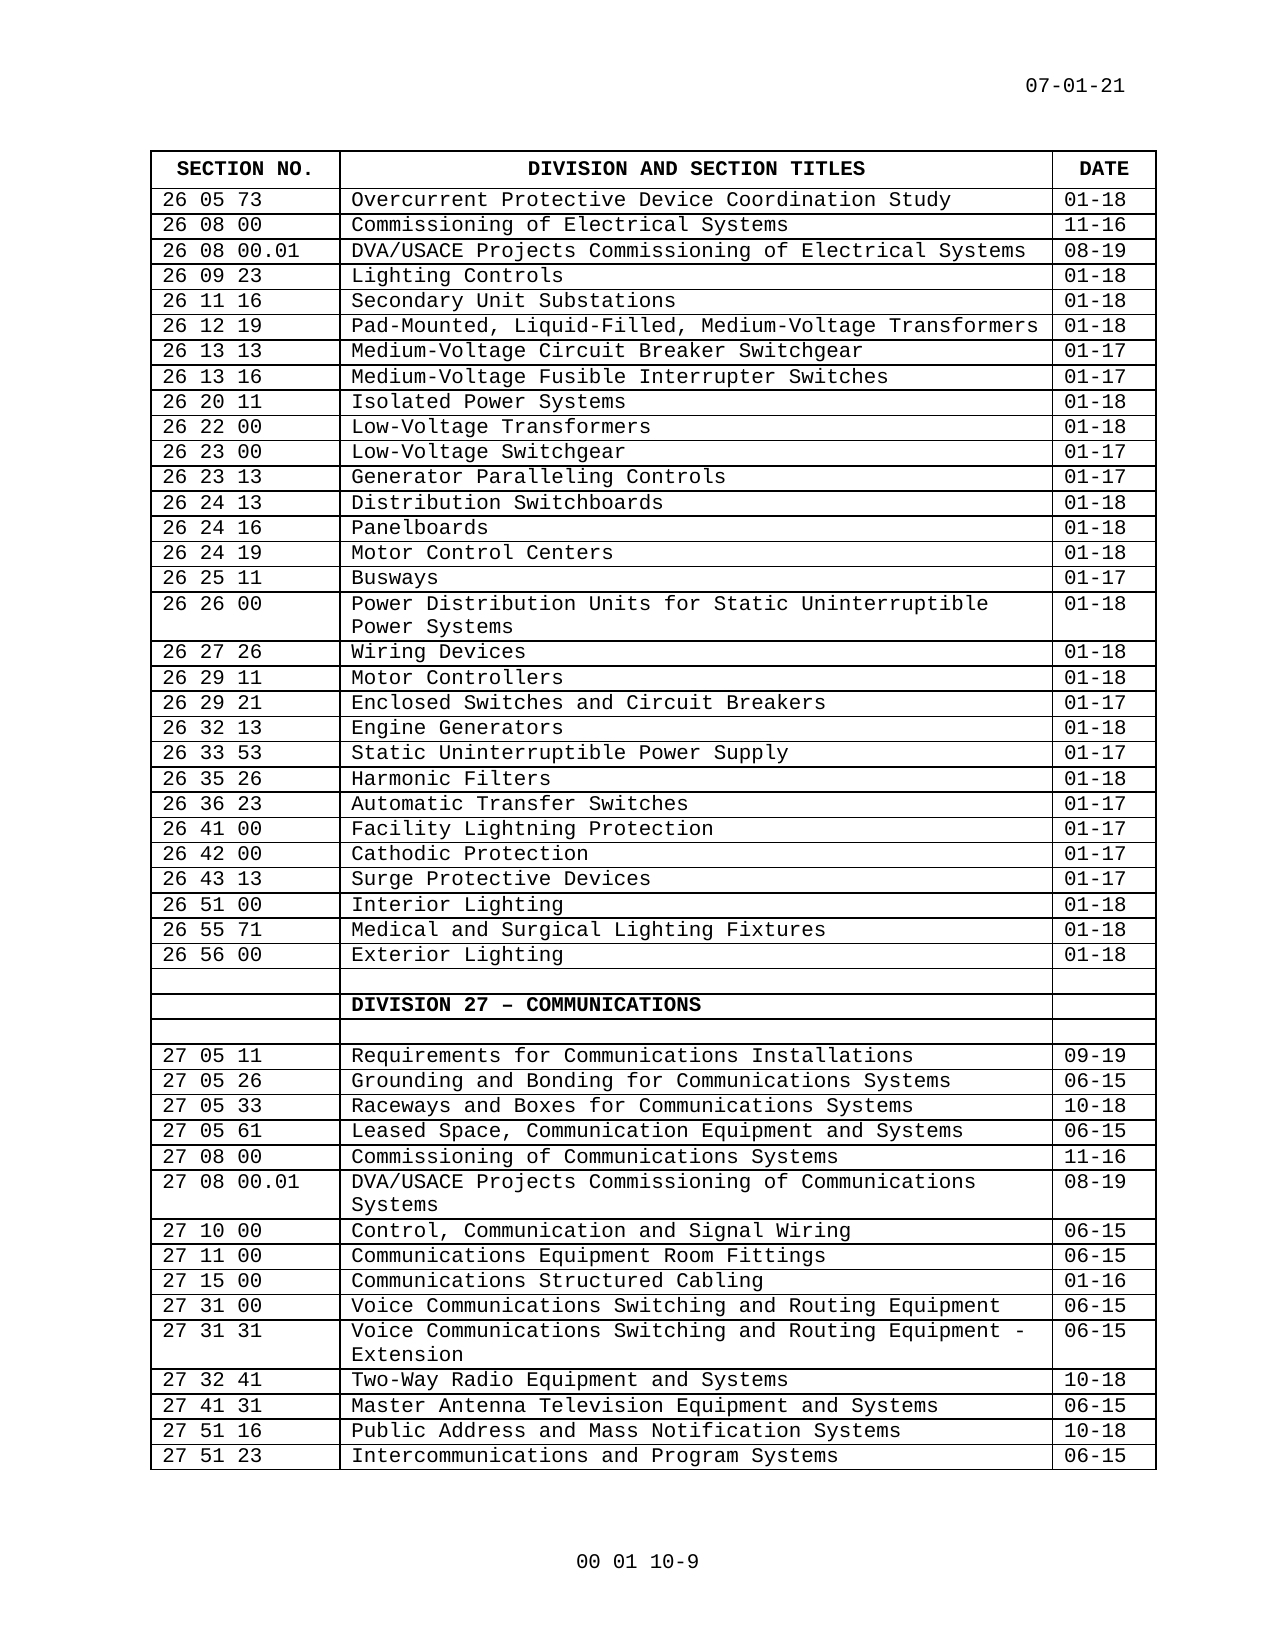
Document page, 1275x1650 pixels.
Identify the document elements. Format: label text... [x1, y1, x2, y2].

table_cell 26 36 23 [152, 793, 339, 816]
table_cell 26 51 00 [152, 894, 339, 917]
table_cell Interior Lighting [341, 894, 1052, 917]
table_cell Lighting Controls [341, 265, 1052, 288]
table_cell 01-17 [1053, 843, 1155, 867]
table_cell 27 10 00 [152, 1220, 339, 1243]
table_cell Secondary Unit Substations [341, 290, 1052, 314]
table_cell 26 23 13 [152, 467, 339, 490]
table_cell [1053, 969, 1155, 993]
table_header DIVISION AND SECTION TITLES [341, 152, 1052, 188]
table_cell 01-18 [1053, 416, 1155, 440]
table_cell Low-Voltage Transformers [341, 416, 1052, 440]
table_cell 27 08 00.01 [152, 1171, 339, 1218]
table_cell 01-18 [1053, 189, 1155, 213]
table_cell 27 15 00 [152, 1270, 339, 1294]
table_cell 01-18 [1053, 391, 1155, 414]
table_cell 06-15 [1053, 1220, 1155, 1243]
table_cell 27 11 00 [152, 1245, 339, 1268]
table_cell 01-17 [1053, 467, 1155, 490]
table_cell Voice Communications Switching and Routing Equipment - Extension [341, 1321, 1052, 1368]
table_cell 26 13 16 [152, 366, 339, 389]
table_cell 27 51 23 [152, 1445, 339, 1469]
table_cell 27 05 33 [152, 1095, 339, 1119]
table_cell 26 12 19 [152, 315, 339, 339]
table_cell Communications Structured Cabling [341, 1270, 1052, 1294]
table_cell Two-Way Radio Equipment and Systems [341, 1370, 1052, 1393]
table_cell 08-19 [1053, 240, 1155, 263]
table_cell Low-Voltage Switchgear [341, 441, 1052, 465]
table_cell 01-17 [1053, 692, 1155, 716]
table_cell 26 42 00 [152, 843, 339, 867]
table_cell 26 56 00 [152, 944, 339, 968]
table_cell Power Distribution Units for Static Uninterruptible Power Systems [341, 593, 1052, 640]
table_cell [1053, 1020, 1155, 1043]
table_cell 26 24 19 [152, 542, 339, 566]
table_header DATE [1053, 152, 1155, 188]
table_cell 08-19 [1053, 1171, 1155, 1218]
table_cell 26 35 26 [152, 768, 339, 791]
table_cell Requirements for Communications Installations [341, 1045, 1052, 1068]
table_cell 01-17 [1053, 366, 1155, 389]
table_cell Motor Control Centers [341, 542, 1052, 566]
table_cell Communications Equipment Room Fittings [341, 1245, 1052, 1268]
table_cell 06-15 [1053, 1295, 1155, 1319]
table_cell 01-18 [1053, 642, 1155, 665]
table_cell 01-17 [1053, 742, 1155, 766]
table_cell 01-18 [1053, 768, 1155, 791]
table_cell 06-15 [1053, 1445, 1155, 1469]
table_cell 26 11 16 [152, 290, 339, 314]
table_cell Automatic Transfer Switches [341, 793, 1052, 816]
table_cell Leased Space, Communication Equipment and Systems [341, 1121, 1052, 1144]
table_cell 06-15 [1053, 1121, 1155, 1144]
table_cell [341, 1020, 1052, 1043]
table_cell [152, 1020, 339, 1043]
table_cell 27 32 41 [152, 1370, 339, 1393]
table_cell Facility Lightning Protection [341, 818, 1052, 842]
table_cell 26 24 16 [152, 517, 339, 541]
table_cell 26 55 71 [152, 919, 339, 942]
table_cell Cathodic Protection [341, 843, 1052, 867]
table_cell 01-17 [1053, 818, 1155, 842]
table_cell Isolated Power Systems [341, 391, 1052, 414]
table_cell 27 51 16 [152, 1420, 339, 1443]
table_cell 01-18 [1053, 315, 1155, 339]
table_cell 10-18 [1053, 1370, 1155, 1393]
table_cell 01-17 [1053, 567, 1155, 591]
table_cell 01-18 [1053, 717, 1155, 741]
table_cell 26 05 73 [152, 189, 339, 213]
table_cell Voice Communications Switching and Routing Equipment [341, 1295, 1052, 1319]
table_cell Medical and Surgical Lighting Fixtures [341, 919, 1052, 942]
table_cell 26 09 23 [152, 265, 339, 288]
table_cell DVA/USACE Projects Commissioning of Communications Systems [341, 1171, 1052, 1218]
table_cell 26 08 00 [152, 215, 339, 238]
table_cell 01-18 [1053, 944, 1155, 968]
table_cell Surge Protective Devices [341, 868, 1052, 892]
table_header SECTION NO. [152, 152, 339, 188]
table_cell 26 08 00.01 [152, 240, 339, 263]
table_cell 01-18 [1053, 517, 1155, 541]
table_cell Busways [341, 567, 1052, 591]
table_cell 01-18 [1053, 542, 1155, 566]
table_cell Distribution Switchboards [341, 492, 1052, 515]
table_cell Generator Paralleling Controls [341, 467, 1052, 490]
table_cell Raceways and Boxes for Communications Systems [341, 1095, 1052, 1119]
table_cell 10-18 [1053, 1095, 1155, 1119]
table_cell 01-18 [1053, 667, 1155, 690]
table_cell 26 22 00 [152, 416, 339, 440]
table_cell 01-17 [1053, 868, 1155, 892]
table_cell 01-17 [1053, 341, 1155, 364]
table_cell 26 26 00 [152, 593, 339, 640]
table_cell 26 41 00 [152, 818, 339, 842]
table_cell Harmonic Filters [341, 768, 1052, 791]
table_cell 01-16 [1053, 1270, 1155, 1294]
table_cell Intercommunications and Program Systems [341, 1445, 1052, 1469]
table_cell 06-15 [1053, 1395, 1155, 1418]
table_cell 27 05 26 [152, 1070, 339, 1094]
table_cell 01-18 [1053, 894, 1155, 917]
table_cell Wiring Devices [341, 642, 1052, 665]
table_cell Medium-Voltage Fusible Interrupter Switches [341, 366, 1052, 389]
table_cell 01-18 [1053, 919, 1155, 942]
table_cell 26 27 26 [152, 642, 339, 665]
table_cell 09-19 [1053, 1045, 1155, 1068]
table_cell 01-17 [1053, 793, 1155, 816]
table_cell 27 05 11 [152, 1045, 339, 1068]
table_cell 01-18 [1053, 290, 1155, 314]
table_cell 26 43 13 [152, 868, 339, 892]
table_cell Motor Controllers [341, 667, 1052, 690]
table_cell 10-18 [1053, 1420, 1155, 1443]
table_cell 27 05 61 [152, 1121, 339, 1144]
table_cell 26 33 53 [152, 742, 339, 766]
table_cell 11-16 [1053, 215, 1155, 238]
table_cell 06-15 [1053, 1321, 1155, 1368]
table_cell Public Address and Mass Notification Systems [341, 1420, 1052, 1443]
table_cell 27 31 31 [152, 1321, 339, 1368]
table_cell 26 32 13 [152, 717, 339, 741]
table_cell 26 29 11 [152, 667, 339, 690]
table_cell 01-18 [1053, 265, 1155, 288]
table_cell Panelboards [341, 517, 1052, 541]
table_cell DIVISION 27 – COMMUNICATIONS [341, 995, 1052, 1018]
table_cell Static Uninterruptible Power Supply [341, 742, 1052, 766]
table_cell 26 29 21 [152, 692, 339, 716]
table_cell DVA/USACE Projects Commissioning of Electrical Systems [341, 240, 1052, 263]
table_cell [152, 995, 339, 1018]
table_cell [341, 969, 1052, 993]
table_cell Pad-Mounted, Liquid-Filled, Medium-Voltage Transformers [341, 315, 1052, 339]
table_cell 27 31 00 [152, 1295, 339, 1319]
table_cell Master Antenna Television Equipment and Systems [341, 1395, 1052, 1418]
table_cell 26 25 11 [152, 567, 339, 591]
table_cell 26 23 00 [152, 441, 339, 465]
table_cell Engine Generators [341, 717, 1052, 741]
table_cell [152, 969, 339, 993]
table_cell 01-17 [1053, 441, 1155, 465]
table_cell Commissioning of Electrical Systems [341, 215, 1052, 238]
table_cell Control, Communication and Signal Wiring [341, 1220, 1052, 1243]
table_cell Overcurrent Protective Device Coordination Study [341, 189, 1052, 213]
table_cell Medium-Voltage Circuit Breaker Switchgear [341, 341, 1052, 364]
table_cell Grounding and Bonding for Communications Systems [341, 1070, 1052, 1094]
table_cell 11-16 [1053, 1146, 1155, 1169]
table_cell Enclosed Switches and Circuit Breakers [341, 692, 1052, 716]
table_cell 06-15 [1053, 1245, 1155, 1268]
table_cell 26 20 11 [152, 391, 339, 414]
table_cell 26 13 13 [152, 341, 339, 364]
table_cell 27 41 31 [152, 1395, 339, 1418]
table_cell 06-15 [1053, 1070, 1155, 1094]
table_cell [1053, 995, 1155, 1018]
table_cell Exterior Lighting [341, 944, 1052, 968]
table_cell 01-18 [1053, 492, 1155, 515]
table_cell 01-18 [1053, 593, 1155, 640]
table_cell 26 24 13 [152, 492, 339, 515]
table_cell 27 08 00 [152, 1146, 339, 1169]
table_cell Commissioning of Communications Systems [341, 1146, 1052, 1169]
